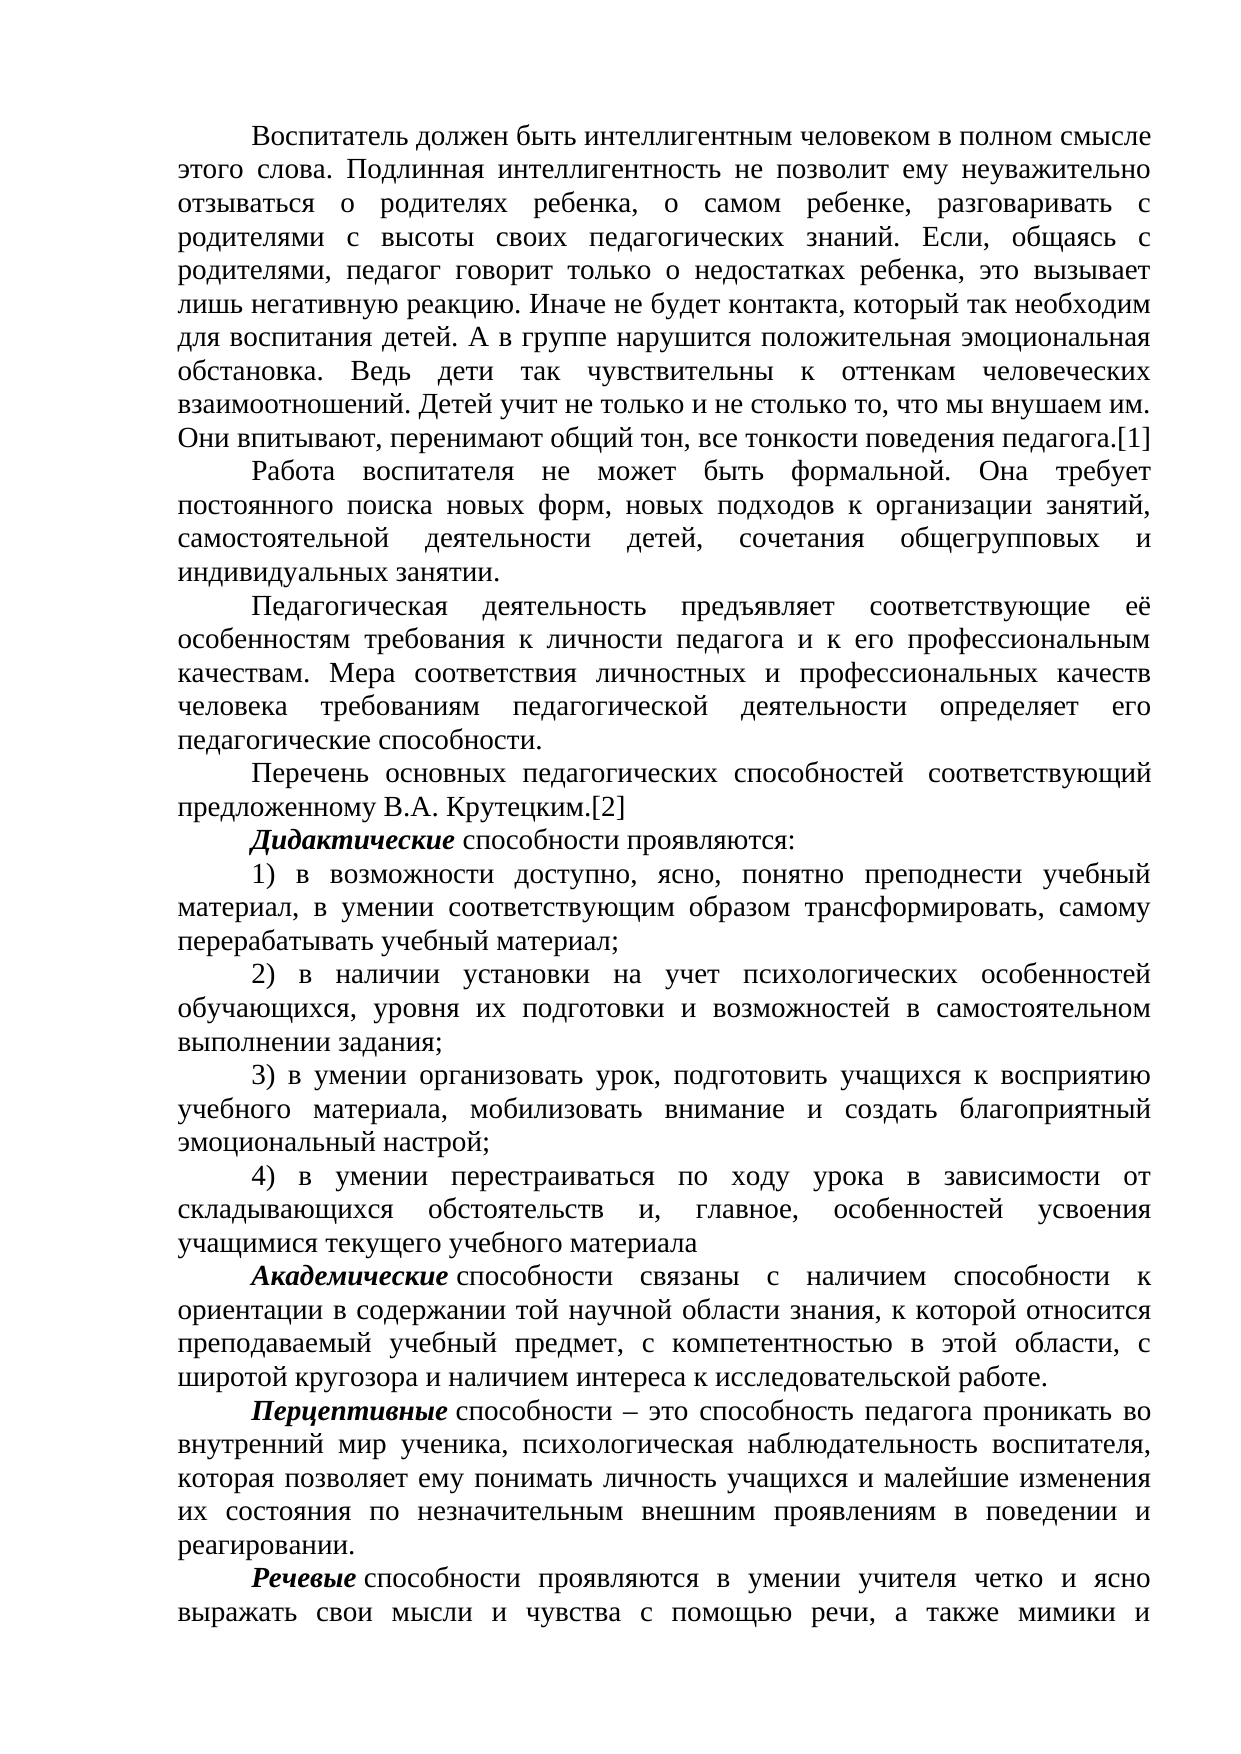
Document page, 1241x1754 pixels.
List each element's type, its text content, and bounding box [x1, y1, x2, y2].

text Перцептивные способности – это способность педагога проникать во внутренний мир ученика, психологическая наблюдательность воспитателя, которая позволяет ему понимать личность учащихся и малейшие изменения их состояния по незначительным внешним проявлениям в поведении и реагировании. [177, 1393, 1152, 1560]
text Воспитатель должен быть интеллигентным человеком в полном смысле этого слова. Подлинная интеллигентность не позволит ему неуважительно отзываться о родителях ребенка, о самом ребенке, разговаривать с родителями с высоты своих педагогических знаний. Если, общаясь с родителями, педагог говорит только о недостатках ребенка, это вызывает лишь негативную реакцию. Иначе не будет контакта, который так необходим для воспитания детей. А в группе нарушится положительная эмоциональная обстановка. Ведь дети так чувствительны к оттенкам человеческих взаимоотношений. Детей учит не только и не столько то, что мы внушаем им. Они впитывают, перенимают общий тон, все тонкости поведения педагога.[1] [177, 118, 1152, 453]
text 2) в наличии установки на учет психологических особенностей обучающихся, уровня их подготовки и возможностей в самостоятельном выполнении задания; [177, 957, 1152, 1057]
text 1) в возможности доступно, ясно, понятно преподнести учебный материал, в умении соответствующим образом трансформировать, самому перерабатывать учебный материал; [177, 856, 1152, 957]
text Работа воспитателя не может быть формальной. Она требует постоянного поиска новых форм, новых подходов к организации занятий, самостоятельной деятельности детей, сочетания общегрупповых и индивидуальных занятии. [177, 453, 1152, 588]
text 3) в умении организовать урок, подготовить учащихся к восприятию учебного материала, мобилизовать внимание и создать благоприятный эмоциональный настрой; [177, 1057, 1152, 1158]
text Перечень основных педагогических способностей соответствующий предложенному В.А. Крутецким.[2] [177, 755, 1152, 822]
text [177, 1560, 1152, 1627]
text 4) в умении перестраиваться по ходу урока в зависимости от складывающихся обстоятельств и, главное, особенностей усвоения учащимися текущего учебного материала [177, 1158, 1152, 1258]
text Педагогическая деятельность предъявляет соответствующие её особенностям требования к личности педагога и к его профессиональным качествам. Мера соответствия личностных и профессиональных качеств человека требованиям педагогической деятельности определяет его педагогические способности. [177, 588, 1152, 755]
text Академические способности связаны с наличием способности к ориентации в содержании той научной области знания, к которой относится преподаваемый учебный предмет, с компетентностью в этой области, с широтой кругозора и наличием интереса к исследовательской работе. [177, 1258, 1152, 1393]
text Дидактические способности проявляются: [177, 822, 1152, 856]
